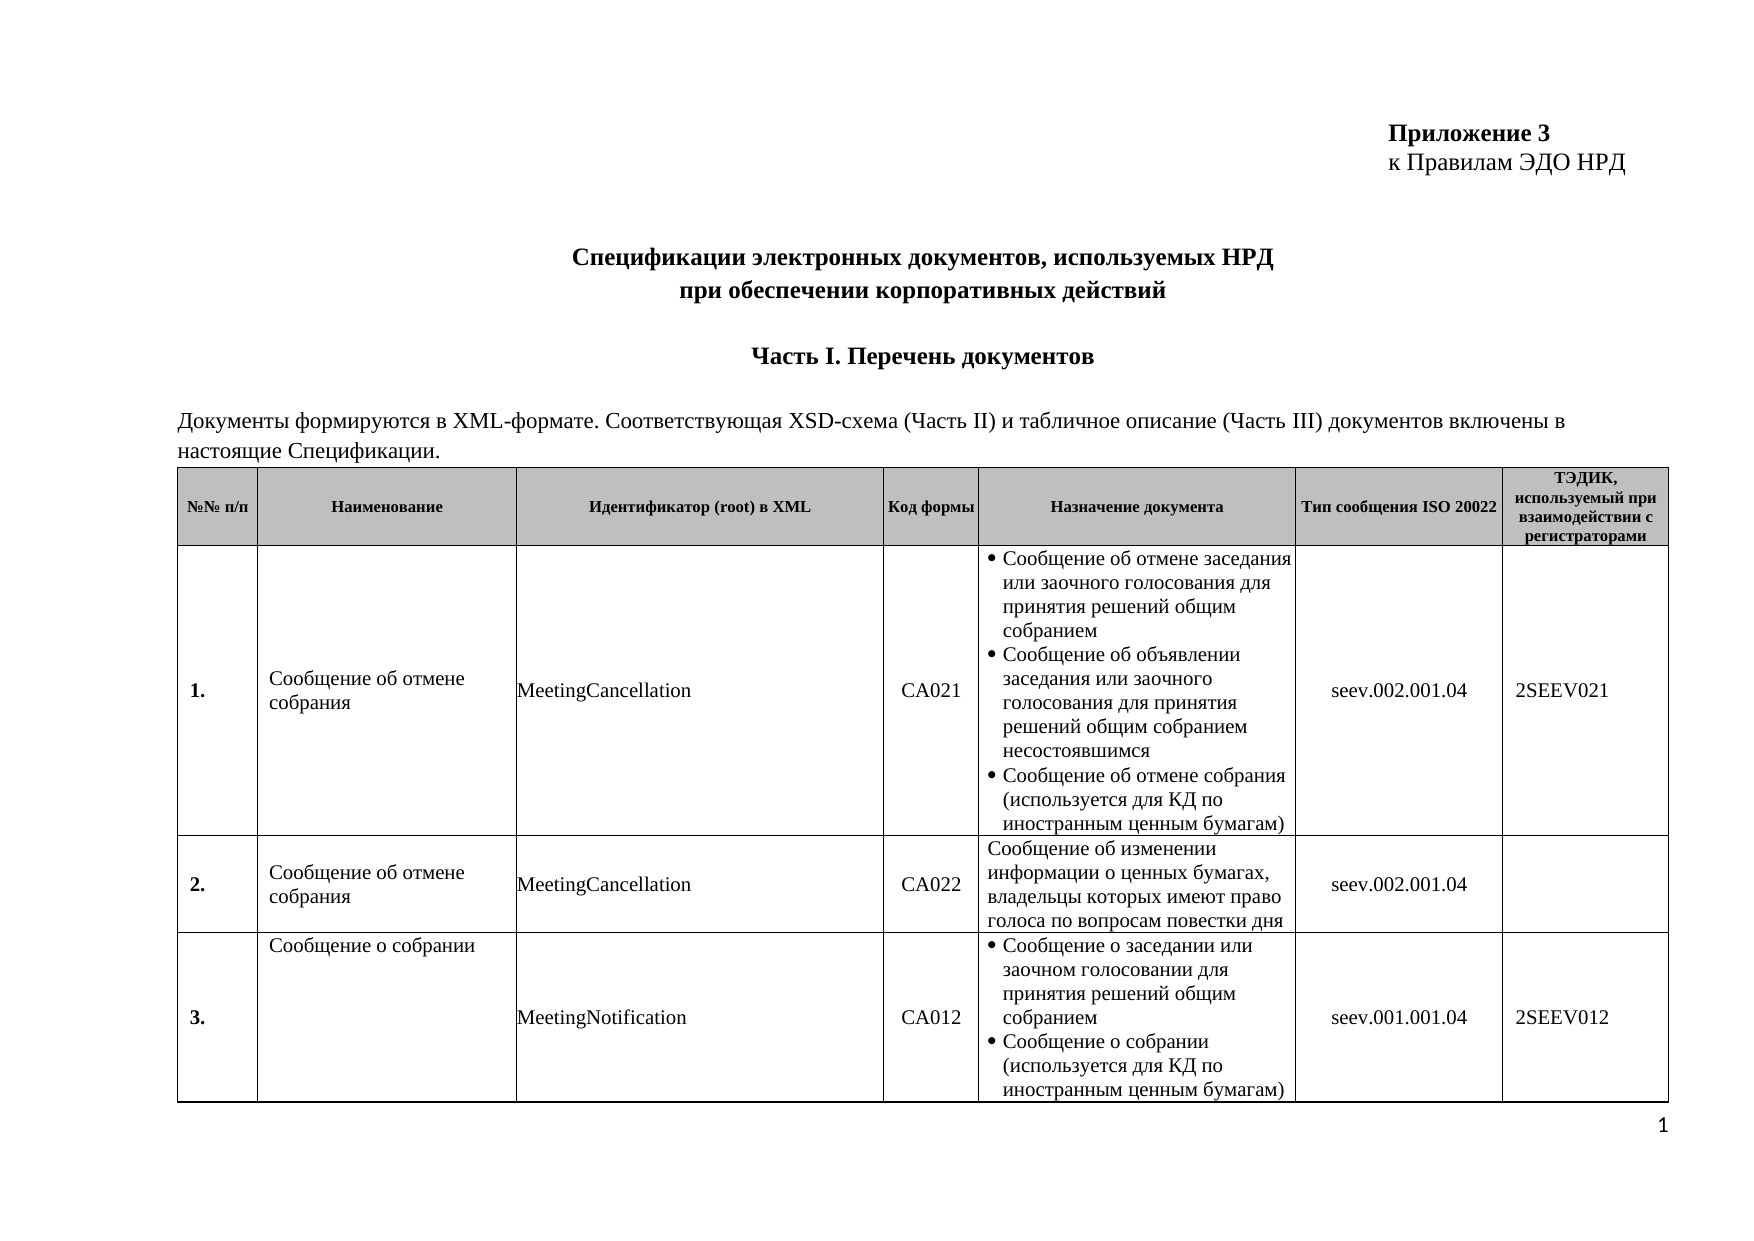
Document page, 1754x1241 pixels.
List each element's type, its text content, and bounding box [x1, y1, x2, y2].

table_cell MeetingCancellation [517, 546, 883, 835]
text при обеспечении корпоративных действий [177, 275, 1668, 303]
table_cell seev.001.001.04 [1296, 933, 1502, 1101]
table_header Код формы [884, 468, 978, 545]
table_cell 2SEEV021 [1503, 546, 1668, 835]
table_cell CA012 [884, 933, 978, 1101]
table_cell [178, 546, 257, 835]
table_header Наименование [258, 468, 516, 545]
table_cell [178, 836, 257, 932]
table_cell [178, 933, 257, 1101]
table_header Идентификатор (root) в XML [517, 468, 883, 545]
text Документы формируются в XML-формате. Соответствующая XSD-схема (Часть II) и табличное описание (Часть III) документов включены в настоящие Спецификации. [177, 407, 1668, 463]
table_cell Сообщение о собрании [258, 933, 516, 1101]
table_cell Сообщение об отмене собрания [258, 546, 516, 835]
table_cell Сообщение об изменении информации о ценных бумагах, владельцы которых имеют право голоса по вопросам повестки дня [979, 836, 1295, 932]
table_cell Сообщение об отмене заседания или заочного голосования для принятия решений общим собранием Сообщение об объявлении заседания или заочного голосования для принятия решений общим собранием несостоявшимся Сообщение об отмене собрания (используется для КД по иностранным ценным бумагам) [979, 546, 1295, 835]
text Приложение 3 [177, 118, 1668, 147]
table_header Назначение документа [979, 468, 1295, 545]
table_cell 2SEEV012 [1503, 933, 1668, 1101]
table_cell Сообщение об отмене собрания [258, 836, 516, 932]
table_cell CA021 [884, 546, 978, 835]
table_cell seev.002.001.04 [1296, 836, 1502, 932]
table_header ТЭДИК, используемый при взаимодействии с регистраторами [1503, 468, 1668, 545]
table_cell [1503, 836, 1668, 932]
text Спецификации электронных документов, используемых НРД [177, 242, 1668, 270]
text Часть I. Перечень документов [177, 341, 1668, 369]
table_cell MeetingCancellation [517, 836, 883, 932]
table_cell MeetingNotification [517, 933, 883, 1101]
table_header №№ п/п [178, 468, 257, 545]
table_cell Сообщение о заседании или заочном голосовании для принятия решений общим собранием Сообщение о собрании (используется для КД по иностранным ценным бумагам) [979, 933, 1295, 1101]
table_cell seev.002.001.04 [1296, 546, 1502, 835]
text к Правилам ЭДО НРД [177, 147, 1668, 176]
table_cell CA022 [884, 836, 978, 932]
table_header Тип сообщения ISO 20022 [1296, 468, 1502, 545]
